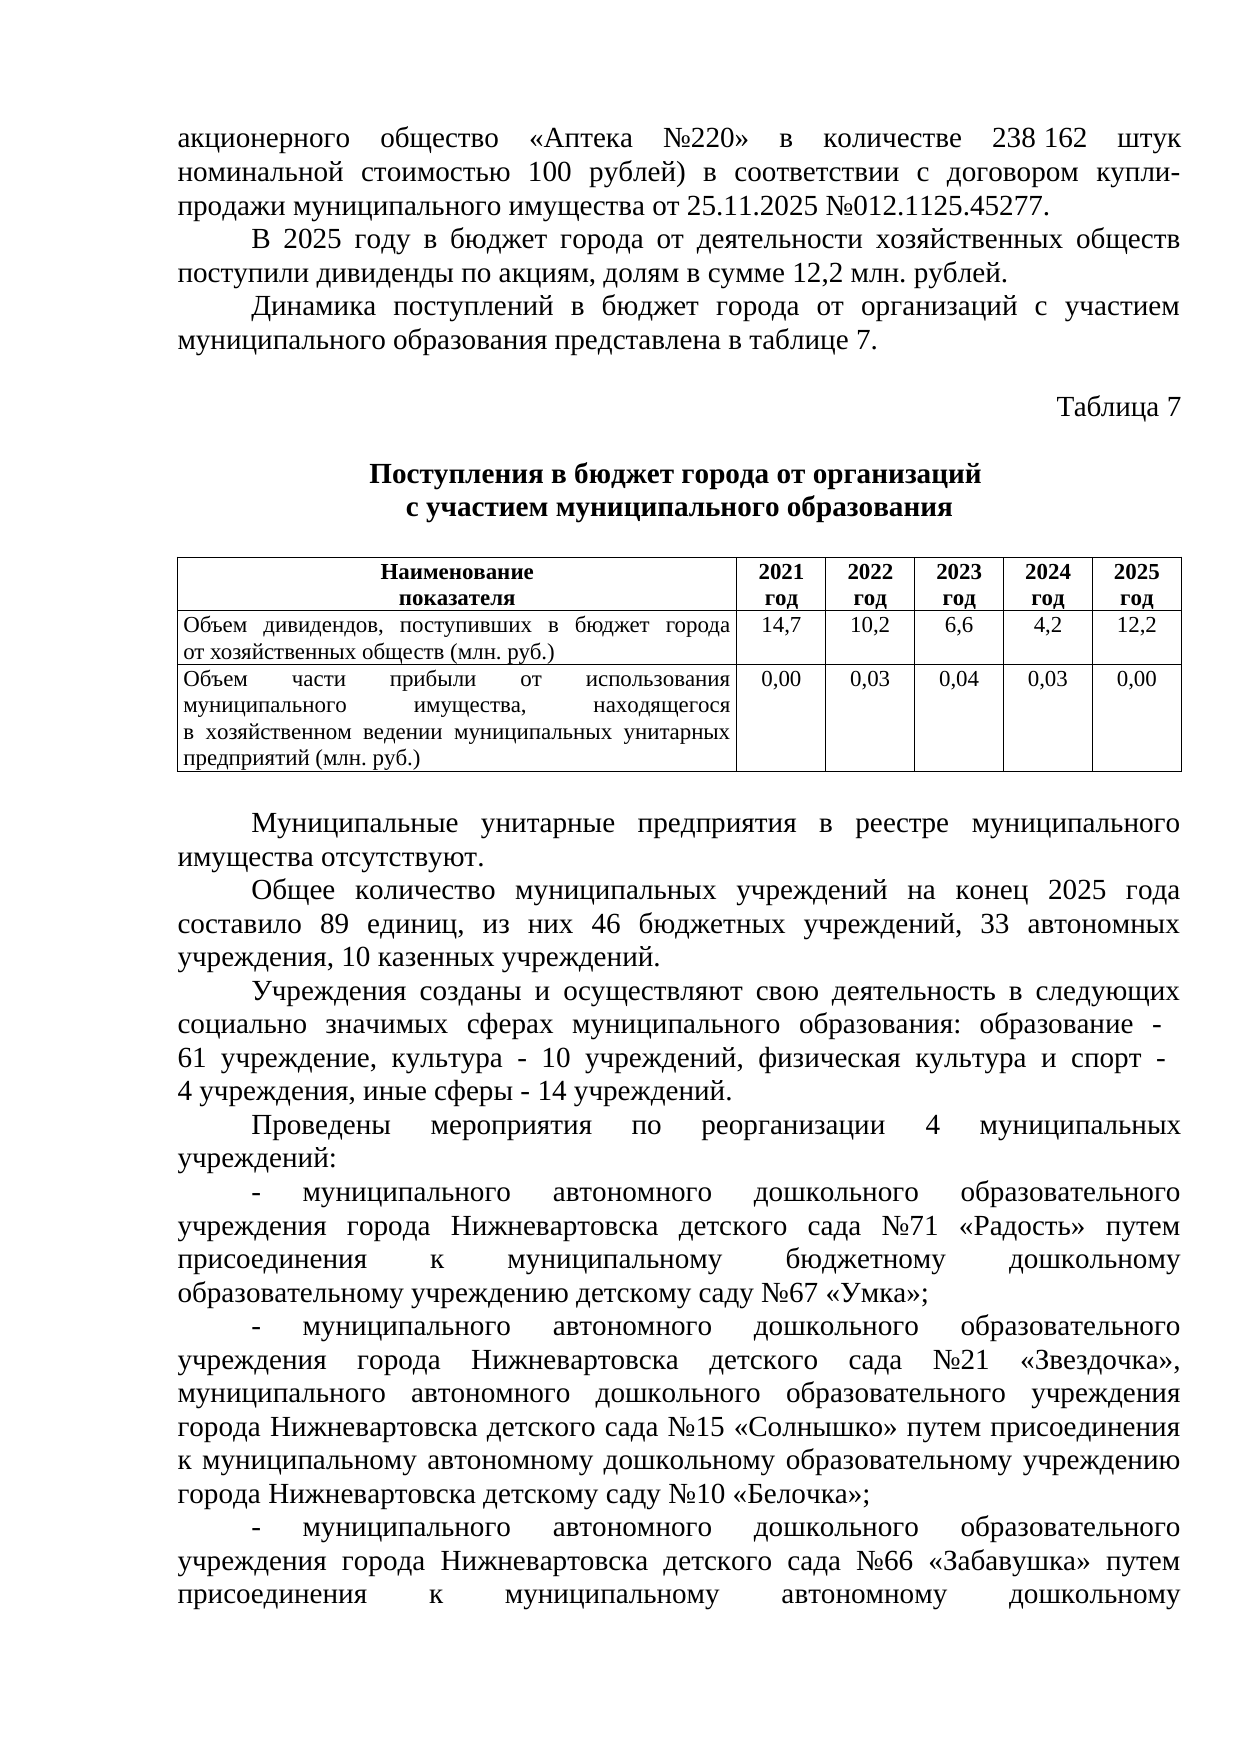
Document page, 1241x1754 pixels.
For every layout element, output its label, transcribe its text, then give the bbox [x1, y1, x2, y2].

table_header 2022 год [826, 558, 914, 610]
table_cell Объем дивидендов, поступивших в бюджет города от хозяйственных обществ (млн. руб.) [178, 611, 736, 664]
table_cell 0,03 [826, 665, 914, 771]
table_cell 0,04 [915, 665, 1003, 771]
table_cell 0,00 [1093, 665, 1181, 771]
table_cell Объем части прибыли от использования муниципального имущества, находящегося в хозяйственном ведении муниципальных унитарных предприятий (млн. руб.) [178, 665, 736, 771]
text В 2025 году в бюджет города от деятельности хозяйственных обществ поступили дивиденды по акциям, долям в сумме 12,2 млн. рублей. [177, 221, 1181, 288]
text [177, 121, 1181, 221]
text - муниципального автономного дошкольного образовательного учреждения города Нижневартовска детского сада №21 «Звездочка», муниципального автономного дошкольного образовательного учреждения города Нижневартовска детского сада №15 «Солнышко» путем присоединения к муниципальному автономному дошкольному образовательному учреждению города Нижневартовска детскому саду №10 «Белочка»; [177, 1308, 1181, 1509]
table_cell 6,6 [915, 611, 1003, 664]
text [177, 1509, 1181, 1610]
text Таблица 7 [177, 389, 1181, 422]
table_cell 4,2 [1004, 611, 1092, 664]
table_header 2024 год [1004, 558, 1092, 610]
table_cell 10,2 [826, 611, 914, 664]
table_cell 0,00 [737, 665, 825, 771]
table_header 2025 год [1093, 558, 1181, 610]
text Общее количество муниципальных учреждений на конец 2025 года составило 89 единиц, из них 46 бюджетных учреждений, 33 автономных учреждения, 10 казенных учреждений. [177, 872, 1181, 973]
table_cell 12,2 [1093, 611, 1181, 664]
text Поступления в бюджет города от организаций с участием муниципального образования [177, 456, 1181, 523]
table_cell 0,03 [1004, 665, 1092, 771]
text Проведены мероприятия по реорганизации 4 муниципальных учреждений: [177, 1107, 1181, 1174]
text Динамика поступлений в бюджет города от организаций с участием муниципального образования представлена в таблице 7. [177, 288, 1181, 355]
table_header Наименование показателя [178, 558, 736, 610]
table_cell 14,7 [737, 611, 825, 664]
text - муниципального автономного дошкольного образовательного учреждения города Нижневартовска детского сада №71 «Радость» путем присоединения к муниципальному бюджетному дошкольному образовательному учреждению детскому саду №67 «Умка»; [177, 1174, 1181, 1308]
text Учреждения созданы и осуществляют свою деятельность в следующих социально значимых сферах муниципального образования: образование - 61 учреждение, культура - 10 учреждений, физическая культура и спорт - 4 учреждения, иные сферы - 14 учреждений. [177, 973, 1181, 1107]
table_header 2021 год [737, 558, 825, 610]
table_header 2023 год [915, 558, 1003, 610]
text Муниципальные унитарные предприятия в реестре муниципального имущества отсутствуют. [177, 805, 1181, 872]
